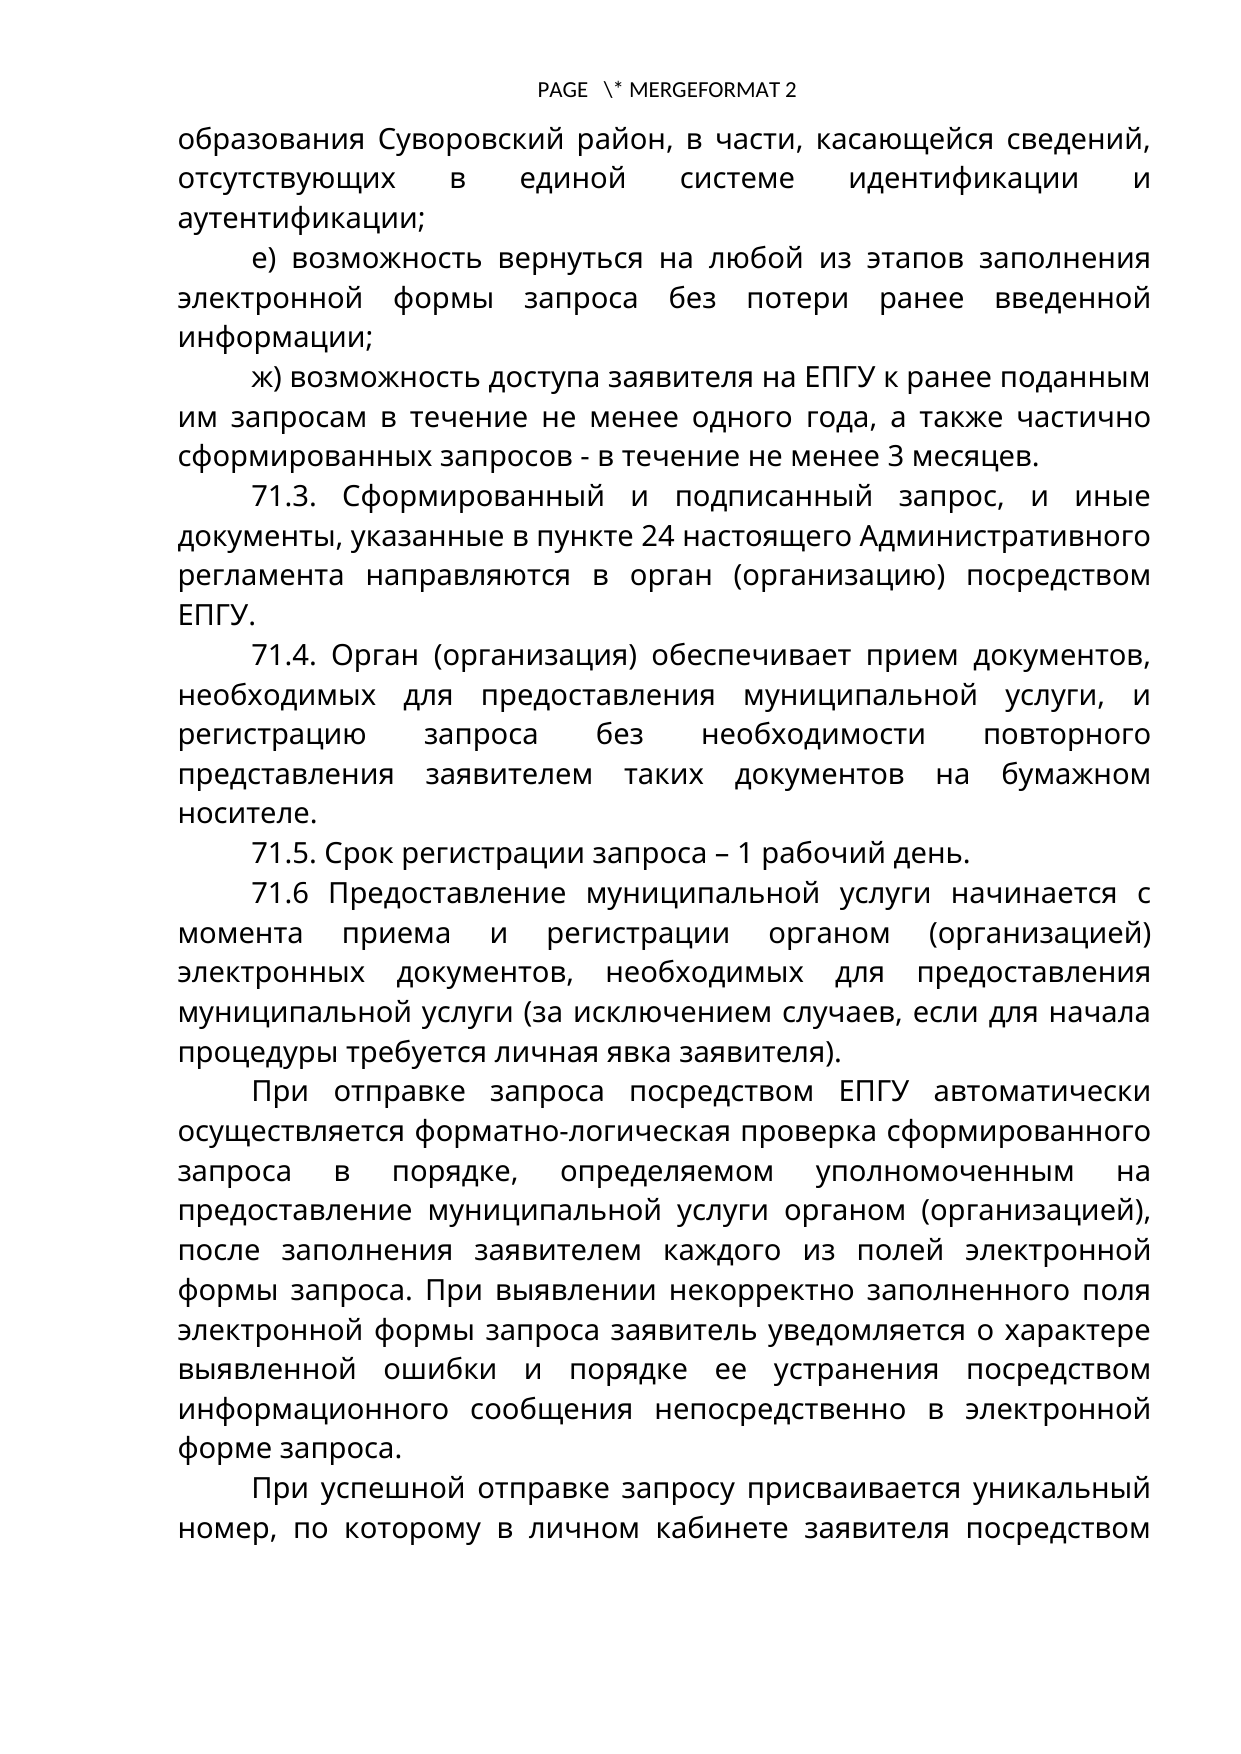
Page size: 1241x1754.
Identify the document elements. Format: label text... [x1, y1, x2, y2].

text ж) возможность доступа заявителя на ЕПГУ к ранее поданным им запросам в течение не менее одного года, а также частично сформированных запросов - в течение не менее 3 месяцев. [177, 356, 1152, 475]
text 71.6 Предоставление муниципальной услуги начинается с момента приема и регистрации органом (организацией) электронных документов, необходимых для предоставления муниципальной услуги (за исключением случаев, если для начала процедуры требуется личная явка заявителя). [177, 872, 1152, 1071]
text 71.3. Сформированный и подписанный запрос, и иные документы, указанные в пункте 24 настоящего Административного регламента направляются в орган (организацию) посредством ЕПГУ. [177, 475, 1152, 634]
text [177, 118, 1152, 237]
text 71.4. Орган (организация) обеспечивает прием документов, необходимых для предоставления муниципальной услуги, и регистрацию запроса без необходимости повторного представления заявителем таких документов на бумажном носителе. [177, 634, 1152, 832]
text е) возможность вернуться на любой из этапов заполнения электронной формы запроса без потери ранее введенной информации; [177, 237, 1152, 356]
text При отправке запроса посредством ЕПГУ автоматически осуществляется форматно-логическая проверка сформированного запроса в порядке, определяемом уполномоченным на предоставление муниципальной услуги органом (организацией), после заполнения заявителем каждого из полей электронной формы запроса. При выявлении некорректно заполненного поля электронной формы запроса заявитель уведомляется о характере выявленной ошибки и порядке ее устранения посредством информационного сообщения непосредственно в электронной форме запроса. [177, 1071, 1152, 1467]
text 71.5. Срок регистрации запроса – 1 рабочий день. [177, 832, 1152, 872]
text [177, 1467, 1152, 1547]
